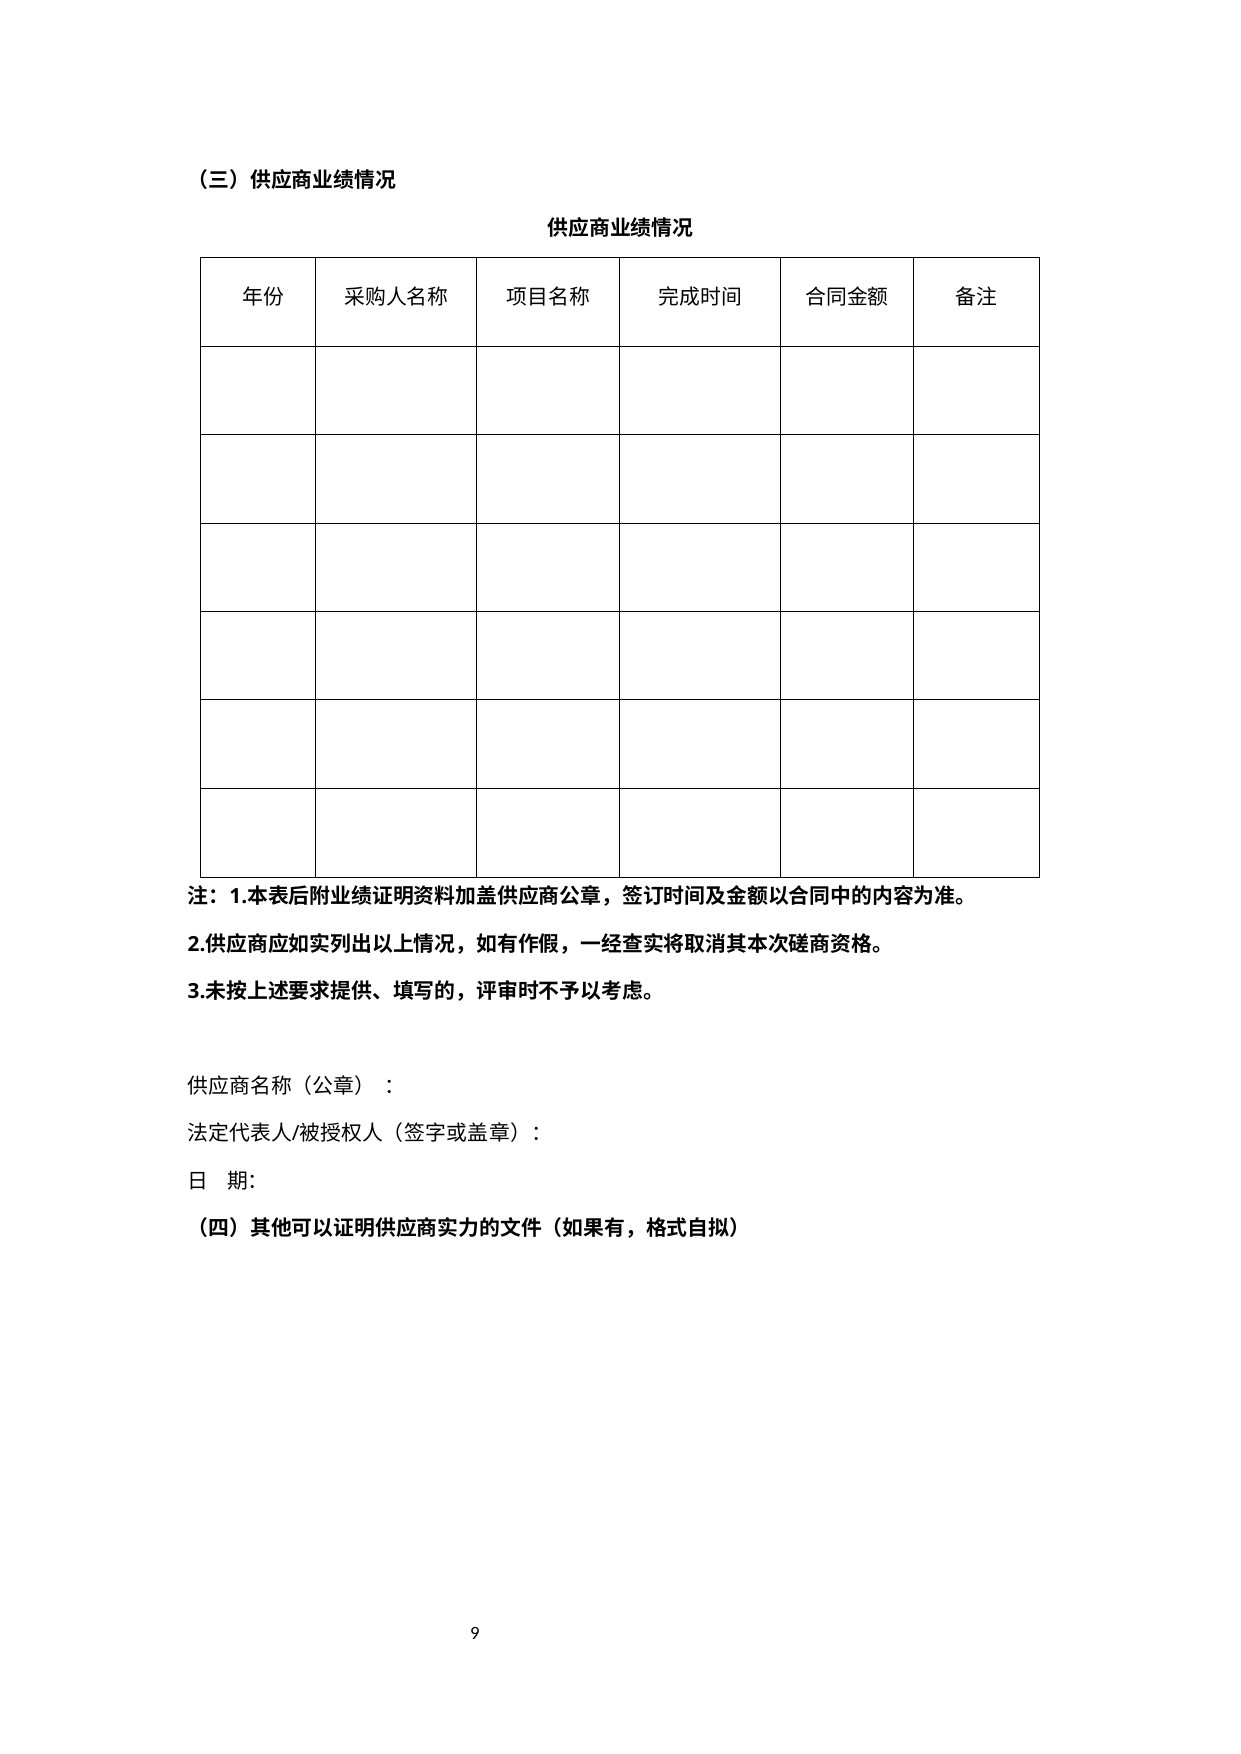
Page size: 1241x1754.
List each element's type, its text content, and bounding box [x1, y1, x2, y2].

table_cell [201, 524, 315, 611]
table_header 采购人名称 [316, 258, 476, 346]
table_cell [620, 347, 780, 434]
table_cell [620, 612, 780, 699]
table_cell [201, 612, 315, 699]
table_cell [477, 612, 619, 699]
text 日 期： [187, 1163, 1053, 1195]
table_cell [620, 435, 780, 522]
text 注：1.本表后附业绩证明资料加盖供应商公章，签订时间及金额以合同中的内容为准。 [187, 878, 1053, 911]
table_cell [316, 524, 476, 611]
table_cell [914, 612, 1039, 699]
table_cell [201, 347, 315, 434]
table_cell [477, 347, 619, 434]
table_cell [316, 435, 476, 522]
text 供应商名称（公章） ： [187, 1068, 1053, 1100]
table_cell [914, 347, 1039, 434]
table_cell [201, 435, 315, 522]
table_header 完成时间 [620, 258, 780, 346]
text 2.供应商应如实列出以上情况，如有作假，一经查实将取消其本次磋商资格。 [187, 926, 1053, 958]
text （四）其他可以证明供应商实力的文件（如果有，格式自拟） [187, 1211, 1053, 1243]
table_header 年份 [201, 258, 315, 346]
table_header 合同金额 [781, 258, 913, 346]
table_cell [781, 612, 913, 699]
table_cell [620, 700, 780, 788]
table_cell [781, 435, 913, 522]
table_cell [316, 789, 476, 877]
table_cell [781, 789, 913, 877]
table_cell [477, 524, 619, 611]
table_cell [781, 524, 913, 611]
table_cell [316, 700, 476, 788]
table_cell [914, 789, 1039, 877]
table_cell [781, 700, 913, 788]
table_cell [477, 435, 619, 522]
table_cell [316, 612, 476, 699]
text （三）供应商业绩情况 [187, 162, 1053, 194]
text 法定代表人/被授权人（签字或盖章）： [187, 1115, 1053, 1148]
table_cell [914, 435, 1039, 522]
text 3.未按上述要求提供、填写的，评审时不予以考虑。 [187, 973, 1053, 1006]
table_cell [477, 789, 619, 877]
table_cell [201, 789, 315, 877]
table_cell [201, 700, 315, 788]
table_cell [620, 789, 780, 877]
table_cell [781, 347, 913, 434]
table_header 备注 [914, 258, 1039, 346]
table_cell [914, 524, 1039, 611]
table_cell [914, 700, 1039, 788]
text 供应商业绩情况 [187, 209, 1053, 242]
table_cell [620, 524, 780, 611]
table_header 项目名称 [477, 258, 619, 346]
table_cell [477, 700, 619, 788]
table_cell [316, 347, 476, 434]
